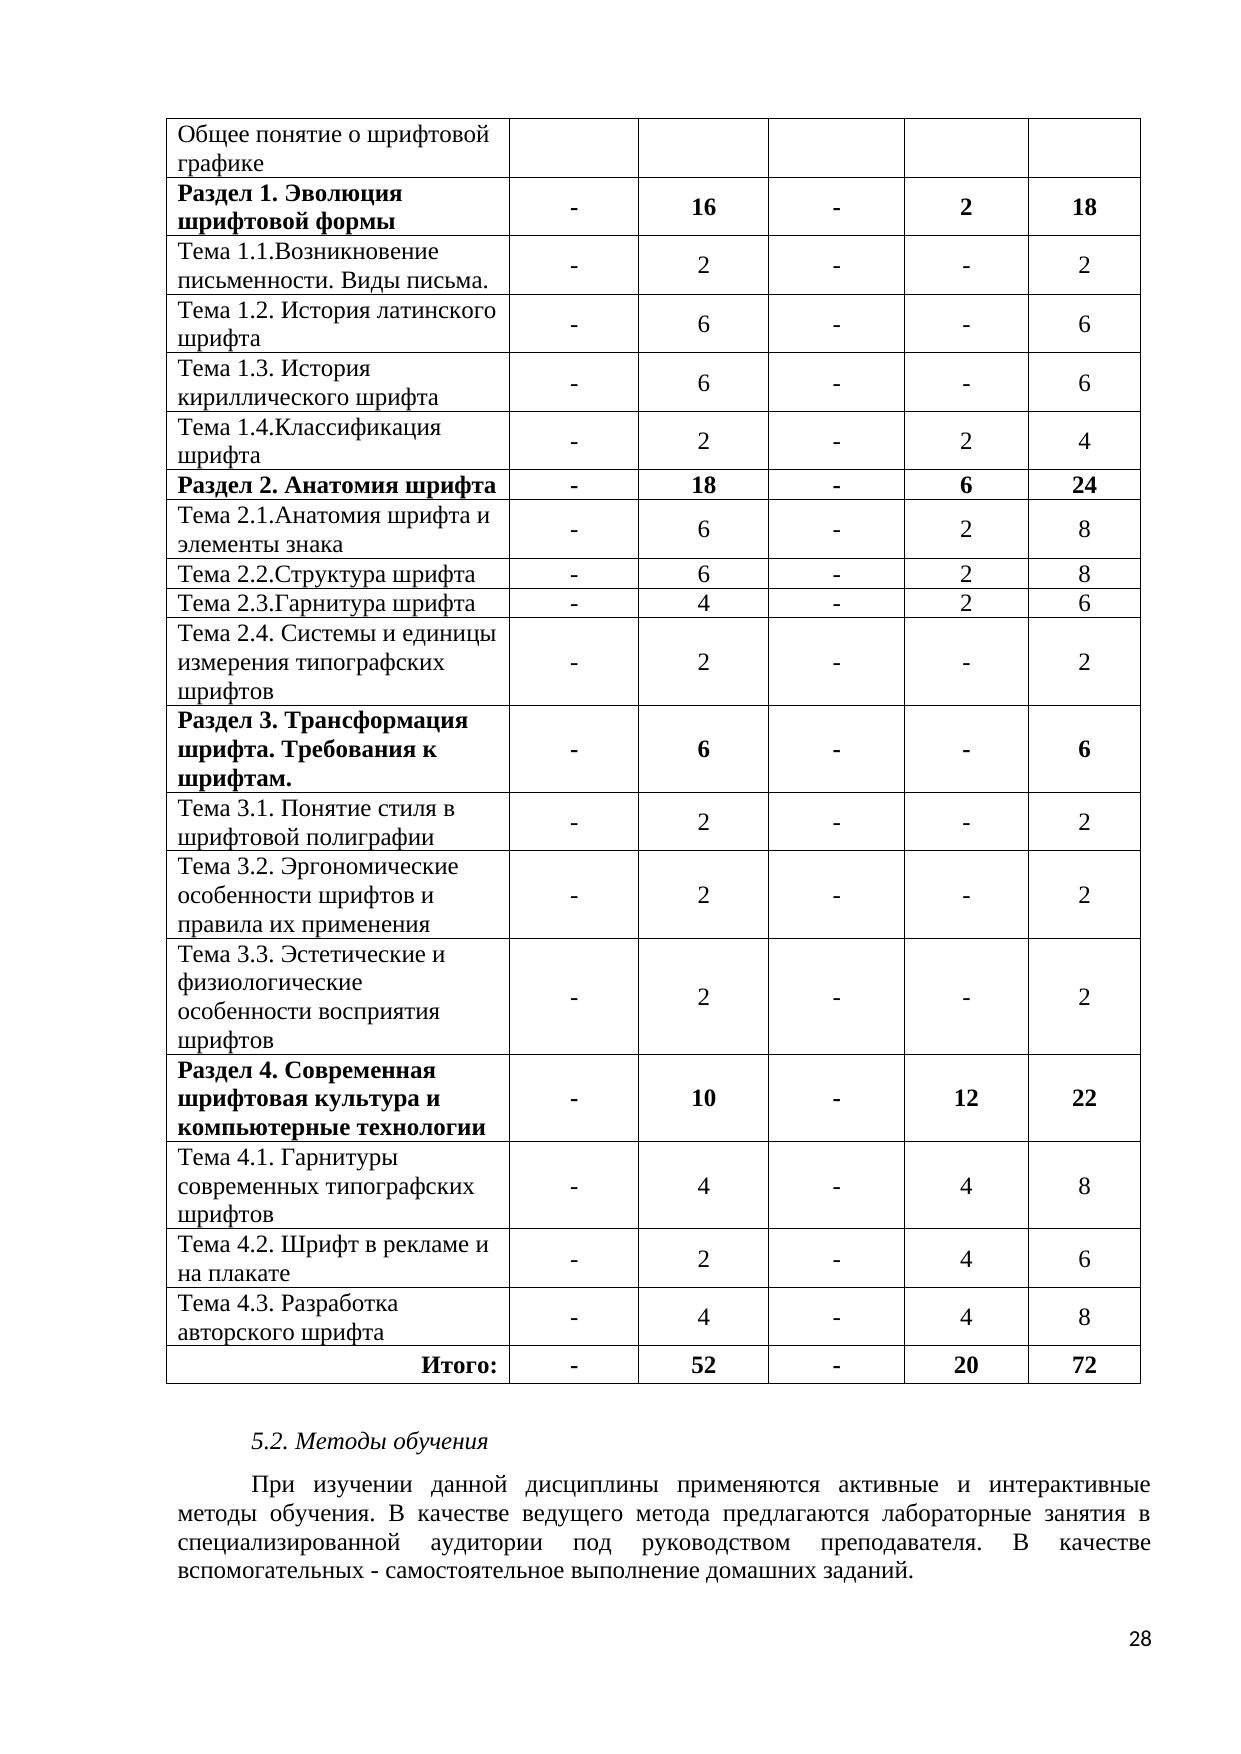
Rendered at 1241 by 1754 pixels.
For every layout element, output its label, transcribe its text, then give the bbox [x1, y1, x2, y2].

table_cell Тема 3.1. Понятие стиля в шрифтовой полиграфии [167, 793, 509, 850]
table_cell 20 [905, 1346, 1028, 1383]
table_cell 2 [639, 236, 768, 294]
table_cell 4 [639, 589, 768, 617]
table_cell Тема 2.3.Гарнитура шрифта [167, 589, 509, 617]
table_cell 2 [639, 1229, 768, 1287]
table_cell - [769, 1346, 904, 1383]
table_cell 18 [1029, 178, 1140, 235]
table_cell Тема 2.1.Анатомия шрифта и элементы знака [167, 500, 509, 558]
table_cell - [510, 618, 638, 704]
table_cell - [510, 1288, 638, 1345]
table_cell - [769, 1142, 904, 1228]
table_cell - [769, 500, 904, 558]
table_cell - [769, 178, 904, 235]
table_cell Тема 1.1.Возникновение письменности. Виды письма. [167, 236, 509, 294]
table_cell - [769, 1229, 904, 1287]
table_cell 12 [905, 1055, 1028, 1141]
table_cell 8 [1029, 1288, 1140, 1345]
table_cell - [510, 793, 638, 850]
table_cell 52 [639, 1346, 768, 1383]
table_cell - [510, 1229, 638, 1287]
table_cell 2 [905, 178, 1028, 235]
table_cell Раздел 2. Анатомия шрифта [167, 470, 509, 499]
table_cell - [905, 236, 1028, 294]
table_cell 4 [905, 1142, 1028, 1228]
table_cell - [769, 939, 904, 1054]
table_cell - [769, 412, 904, 469]
table_cell 6 [639, 706, 768, 792]
table_cell 8 [1029, 500, 1140, 558]
table_cell - [769, 1055, 904, 1141]
table_cell 6 [639, 295, 768, 352]
table_cell - [510, 939, 638, 1054]
table_cell 4 [1029, 412, 1140, 469]
table_cell 16 [639, 178, 768, 235]
table_cell 6 [639, 353, 768, 411]
table_cell 2 [905, 589, 1028, 617]
table_cell 2 [639, 412, 768, 469]
table_cell - [510, 589, 638, 617]
table_cell - [510, 559, 638, 587]
table_cell 2 [639, 851, 768, 938]
text 5.2. Методы обучения [177, 1426, 1152, 1455]
table_cell 6 [1029, 589, 1140, 617]
table_cell - [769, 295, 904, 352]
table_cell - [769, 706, 904, 792]
table_cell - [510, 412, 638, 469]
table_cell - [510, 706, 638, 792]
table_cell Тема 2.2.Структура шрифта [167, 559, 509, 587]
table_cell - [769, 589, 904, 617]
table_cell - [905, 353, 1028, 411]
table_cell 6 [639, 500, 768, 558]
table_cell Тема 3.3. Эстетические и физиологические особенности восприятия шрифтов [167, 939, 509, 1054]
table_cell - [510, 500, 638, 558]
table_cell 72 [1029, 1346, 1140, 1383]
table_cell - [510, 353, 638, 411]
table_cell 2 [1029, 851, 1140, 938]
table_cell - [769, 119, 904, 177]
table_cell - [905, 706, 1028, 792]
table_cell 2 [639, 793, 768, 850]
table_cell Тема 1.2. История латинского шрифта [167, 295, 509, 352]
table_cell 10 [639, 1055, 768, 1141]
table_cell - [905, 295, 1028, 352]
table_cell 4 [905, 1288, 1028, 1345]
table_cell 2 [1029, 119, 1140, 177]
table_cell 22 [1029, 1055, 1140, 1141]
table_cell - [769, 1288, 904, 1345]
table_cell 6 [1029, 1229, 1140, 1287]
table_cell - [510, 1142, 638, 1228]
table_cell 2 [639, 618, 768, 704]
table_cell - [510, 851, 638, 938]
table_cell - [510, 236, 638, 294]
table_cell 2 [905, 559, 1028, 587]
table_cell - [905, 119, 1028, 177]
table_cell - [510, 178, 638, 235]
table_cell Тема 3.2. Эргономические особенности шрифтов и правила их применения [167, 851, 509, 938]
table_cell - [769, 470, 904, 499]
table_cell 6 [639, 559, 768, 587]
table_cell - [510, 1055, 638, 1141]
table_cell - [905, 618, 1028, 704]
table_cell 2 [1029, 793, 1140, 850]
table_cell 24 [1029, 470, 1140, 499]
table_cell 2 [639, 939, 768, 1054]
table_cell - [905, 851, 1028, 938]
table_cell - [769, 559, 904, 587]
table_cell - [510, 470, 638, 499]
table_cell Итого: [167, 1346, 509, 1383]
table_cell Тема 1.4.Классификация шрифта [167, 412, 509, 469]
table_cell 8 [1029, 559, 1140, 587]
table_cell Тема 4.3. Разработка авторского шрифта [167, 1288, 509, 1345]
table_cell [167, 119, 509, 177]
table_cell 2 [905, 500, 1028, 558]
table_cell Раздел 3. Трансформация шрифта. Требования к шрифтам. [167, 706, 509, 792]
table_cell - [769, 353, 904, 411]
table_cell 6 [1029, 706, 1140, 792]
table_cell 4 [639, 1142, 768, 1228]
table_cell - [769, 618, 904, 704]
table_cell 2 [1029, 939, 1140, 1054]
table_cell - [905, 793, 1028, 850]
table_cell Тема 4.2. Шрифт в рекламе и на плакате [167, 1229, 509, 1287]
table_cell - [905, 939, 1028, 1054]
table_cell 2 [1029, 618, 1140, 704]
table_cell 6 [905, 470, 1028, 499]
table_cell Раздел 1. Эволюция шрифтовой формы [167, 178, 509, 235]
table_cell Раздел 4. Современная шрифтовая культура и компьютерные технологии [167, 1055, 509, 1141]
table_cell 18 [639, 470, 768, 499]
table_cell Тема 2.4. Системы и единицы измерения типографских шрифтов [167, 618, 509, 704]
table_cell - [510, 119, 638, 177]
table_cell 8 [1029, 1142, 1140, 1228]
table_cell Тема 4.1. Гарнитуры современных типографских шрифтов [167, 1142, 509, 1228]
table_cell 2 [905, 412, 1028, 469]
table_cell 2 [639, 119, 768, 177]
table_cell 6 [1029, 353, 1140, 411]
table_cell 2 [1029, 236, 1140, 294]
table_cell 4 [905, 1229, 1028, 1287]
table_cell 6 [1029, 295, 1140, 352]
table_cell - [769, 851, 904, 938]
table_cell - [769, 236, 904, 294]
table_cell - [510, 295, 638, 352]
text При изучении данной дисциплины применяются активные и интерактивные методы обучения. В качестве ведущего метода предлагаются лабораторные занятия в специализированной аудитории под руководством преподавателя. В качестве вспомогательных - самостоятельное выполнение домашних заданий. [177, 1469, 1152, 1584]
table_cell 4 [639, 1288, 768, 1345]
table_cell - [769, 793, 904, 850]
table_cell Тема 1.3. История кириллического шрифта [167, 353, 509, 411]
table_cell - [510, 1346, 638, 1383]
